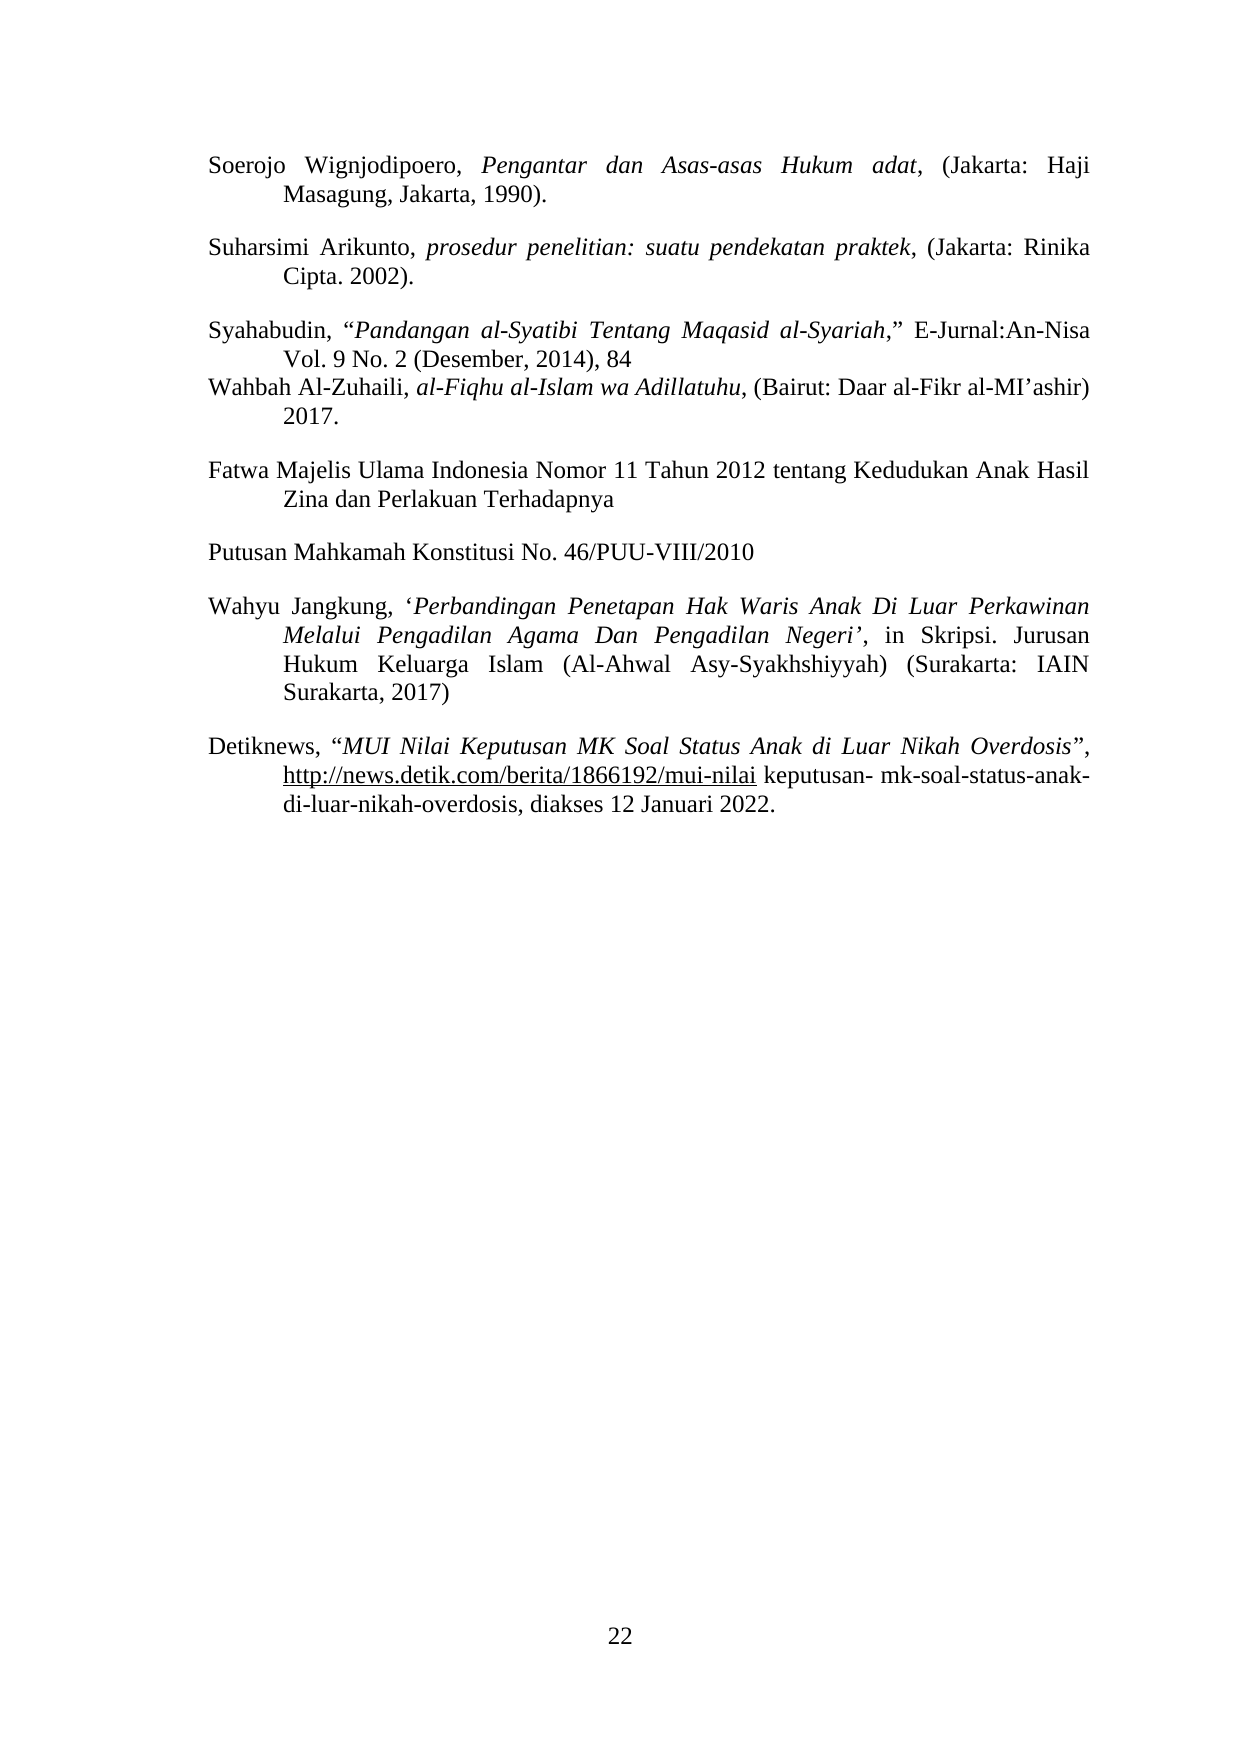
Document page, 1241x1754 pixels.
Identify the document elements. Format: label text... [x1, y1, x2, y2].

text Wahbah Al-Zuhaili, al-Fiqhu al-Islam wa Adillatuhu, (Bairut: Daar al-Fikr al-MI’ashir) 2017. [208, 372, 1090, 430]
text Soerojo Wignjodipoero, Pengantar dan Asas-asas Hukum adat, (Jakarta: Haji Masagung, Jakarta, 1990). [208, 150, 1090, 207]
text Fatwa Majelis Ulama Indonesia Nomor 11 Tahun 2012 tentang Kedudukan Anak Hasil Zina dan Perlakuan Terhadapnya [208, 455, 1090, 512]
text Detiknews, “MUI Nilai Keputusan MK Soal Status Anak di Luar Nikah Overdosis”, http://news.detik.com/berita/1866192/mui-nilai keputusan- mk-soal-status-anak-di-luar-nikah-overdosis, diakses 12 Januari 2022. [208, 731, 1090, 817]
text Suharsimi Arikunto, prosedur penelitian: suatu pendekatan praktek, (Jakarta: Rinika Cipta. 2002). [208, 232, 1090, 290]
text Syahabudin, “Pandangan al-Syatibi Tentang Maqasid al-Syariah,” E-Jurnal:An-Nisa Vol. 9 No. 2 (Desember, 2014), 84 [208, 315, 1090, 372]
text Putusan Mahkamah Konstitusi No. 46/PUU-VIII/2010 [208, 537, 1090, 566]
text Wahyu Jangkung, ‘Perbandingan Penetapan Hak Waris Anak Di Luar Perkawinan Melalui Pengadilan Agama Dan Pengadilan Negeri’, in Skripsi. Jurusan Hukum Keluarga Islam (Al-Ahwal Asy-Syakhshiyyah) (Surakarta: IAIN Surakarta, 2017) [208, 591, 1090, 706]
